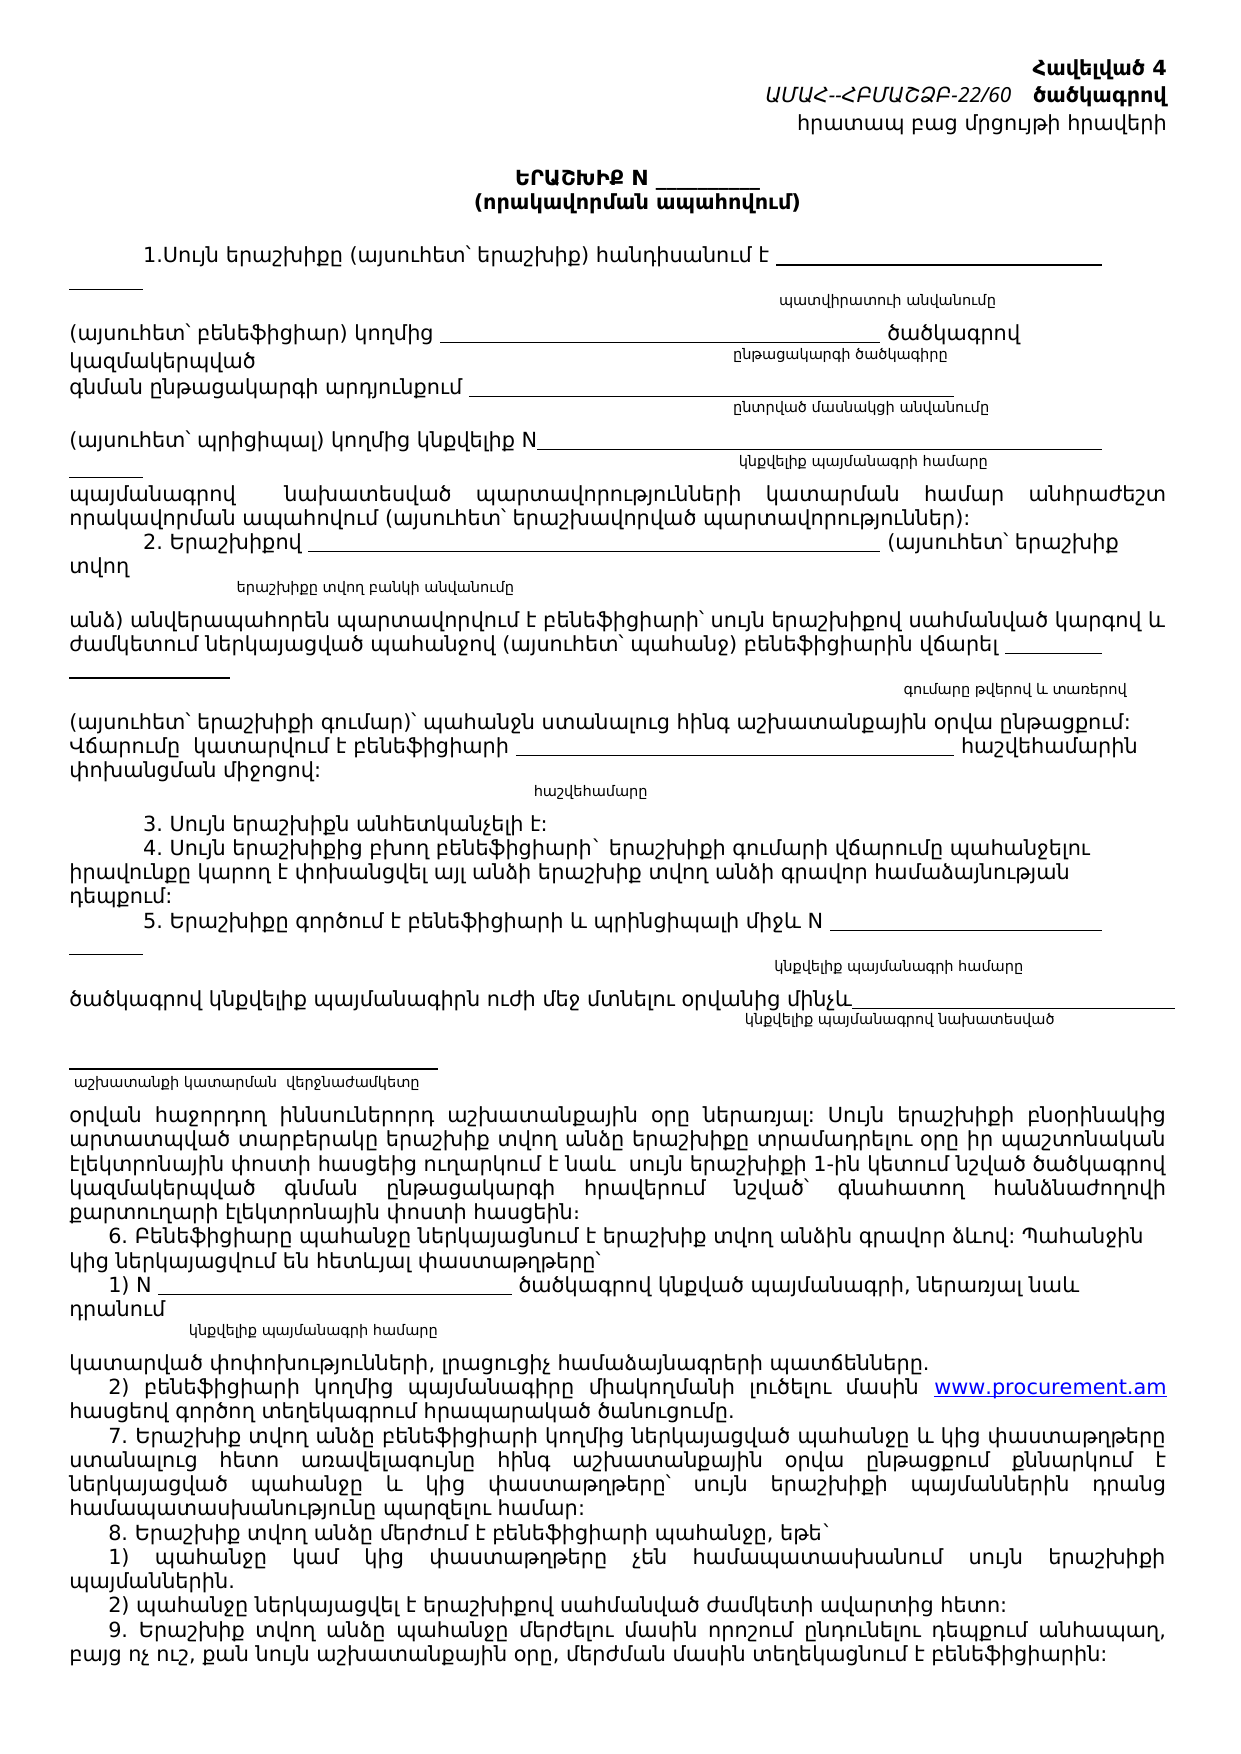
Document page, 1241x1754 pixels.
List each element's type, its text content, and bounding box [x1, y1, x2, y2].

text գումարը թվերով և տառերով [807, 681, 1167, 710]
text հաշվեհամարը [143, 783, 1167, 812]
text 4. Սույն երաշխիքից բխող բենեֆիցիարի` երաշխիքի գումարի վճարումը պահանջելու իրավունքը կարող է փոխանցվել այլ անձի երաշխիք տվող անձի գրավոր համաձայնության դեպքում: [69, 836, 1167, 909]
text 3. Սույն երաշխիքն անհետկանչելի է: [69, 812, 1167, 836]
text 1.Սույն երաշխիքը (այսուհետ՝ երաշխիք) հանդիսանում է [69, 243, 1167, 292]
text ԱՄԱՀ--ՀԲՄԱՇՁԲ-22/60 ծածկագրով [69, 80, 1167, 108]
text 2) պահանջը ներկայացվել է երաշխիքով սահմանված ժամկետի ավարտից հետո: [69, 1593, 1167, 1618]
text կնքվելիք պայմանագրի համարը [69, 1322, 1167, 1351]
text 2. Երաշխիքով (այսուհետ՝ երաշխիք տվող [69, 530, 1167, 579]
text 5. Երաշխիքը գործում է բենեֆիցիարի և պրինցիպալի միջև N [69, 909, 1167, 957]
list աշխատանքի կատարման վերջնաժամկետը [69, 1074, 1167, 1103]
text անձ) անվերապահորեն պարտավորվում է բենեֆիցիարի՝ սույն երաշխիքով սահմանված կարգով և ժամկետում ներկայացված պահանջով (այսուհետ՝ պահանջ) բենեֆիցիարին վճարել [69, 608, 1167, 681]
text ընտրված մասնակցի անվանումը [69, 399, 1167, 428]
list կնքվելիք պայմանագրով նախատեսված [69, 1011, 1167, 1040]
text 8. Երաշխիք տվող անձը մերժում է բենեֆիցիարի պահանջը, եթե` [69, 1521, 1167, 1545]
text գնման ընթացակարգի արդյունքում [69, 375, 1167, 399]
text 2) բենեֆիցիարի կողմից պայմանագիրը միակողմանի լուծելու մասին www.procurement.am հասցեով գործող տեղեկագրում հրապարակած ծանուցումը. [69, 1375, 1167, 1424]
text հրատապ բաց մրցույթի հրավերի [69, 108, 1167, 137]
list օրվան հաջորդող իննսուներորդ աշխատանքային օրը ներառյալ: Սույն երաշխիքի բնօրինակից արտատպված տարբերակը երաշխիք տվող անձը երաշխիքը տրամադրելու օրը իր պաշտոնական էլեկտրոնային փոստի հասցեից ուղարկում է նաև սույն երաշխիքի 1-ին կետում նշված ծածկագրով կազմակերպված գնման ընթացակարգի հրավերում նշված՝ գնահատող հանձնաժողովի քարտուղարի էլեկտրոնային փոստի հասցեին։ [69, 1103, 1167, 1224]
text 7. Երաշխիք տվող անձը բենեֆիցիարի կողմից ներկայացված պահանջը և կից փաստաթղթերը ստանալուց հետո առավելագույնը հինգ աշխատանքային օրվա ընթացքում քննարկում է ներկայացված պահանջը և կից փաստաթղթերը՝ սույն երաշխիքի պայմաններին դրանց համապատասխանությունը պարզելու համար: [69, 1424, 1167, 1521]
text 6. Բենեֆիցիարը պահանջը ներկայացնում է երաշխիք տվող անձին գրավոր ձևով: Պահանջին կից ներկայացվում են հետևյալ փաստաթղթերը՝ [69, 1224, 1167, 1273]
text պայմանագրով նախատեսված պարտավորությունների կատարման համար անհրաժեշտ որակավորման ապահովում (այսուհետ՝ երաշխավորված պարտավորություններ): [69, 482, 1167, 530]
text կատարված փոփոխությունների, լրացուցիչ համաձայնագրերի պատճենները. [69, 1351, 1167, 1375]
list ծածկագրով կնքվելիք պայմանագիրն ուժի մեջ մտնելու օրվանից մինչև [69, 987, 1167, 1011]
text կնքվելիք պայմանագրի համարը [585, 957, 1167, 987]
text Հավելված 4 [69, 56, 1167, 80]
text (այսուհետ՝ պրիցիպալ) կողմից կնքվելիք N կնքվելիք պայմանագրի համարը [69, 428, 1167, 482]
text (այսուհետ՝ բենեֆիցիար) կողմից ծածկագրով կազմակերպված ընթացակարգի ծածկագիրը [69, 321, 1167, 375]
text պատվիրատուի անվանումը [659, 292, 1167, 321]
text երաշխիքը տվող բանկի անվանումը [69, 579, 1167, 608]
text 1) պահանջը կամ կից փաստաթղթերը չեն համապատասխանում սույն երաշխիքի պայմաններին. [69, 1545, 1167, 1593]
text 9. Երաշխիք տվող անձը պահանջը մերժելու մասին որոշում ընդունելու դեպքում անհապաղ, բայց ոչ ուշ, քան նույն աշխատանքային օրը, մերժման մասին տեղեկացնում է բենեֆիցիարին: [69, 1618, 1167, 1666]
text 1) N ծածկագրով կնքված պայմանագրի, ներառյալ նաև դրանում [69, 1273, 1167, 1322]
text ԵՐԱՇԽԻՔ N __________ [69, 166, 1167, 190]
text (այսուհետ՝ երաշխիքի գումար)՝ պահանջն ստանալուց հինգ աշխատանքային օրվա ընթացքում: Վճարումը կատարվում է բենեֆիցիարի հաշվեհամարին փոխանցման միջոցով: [69, 710, 1167, 783]
text (որակավորման ապահովում) [69, 190, 1167, 214]
